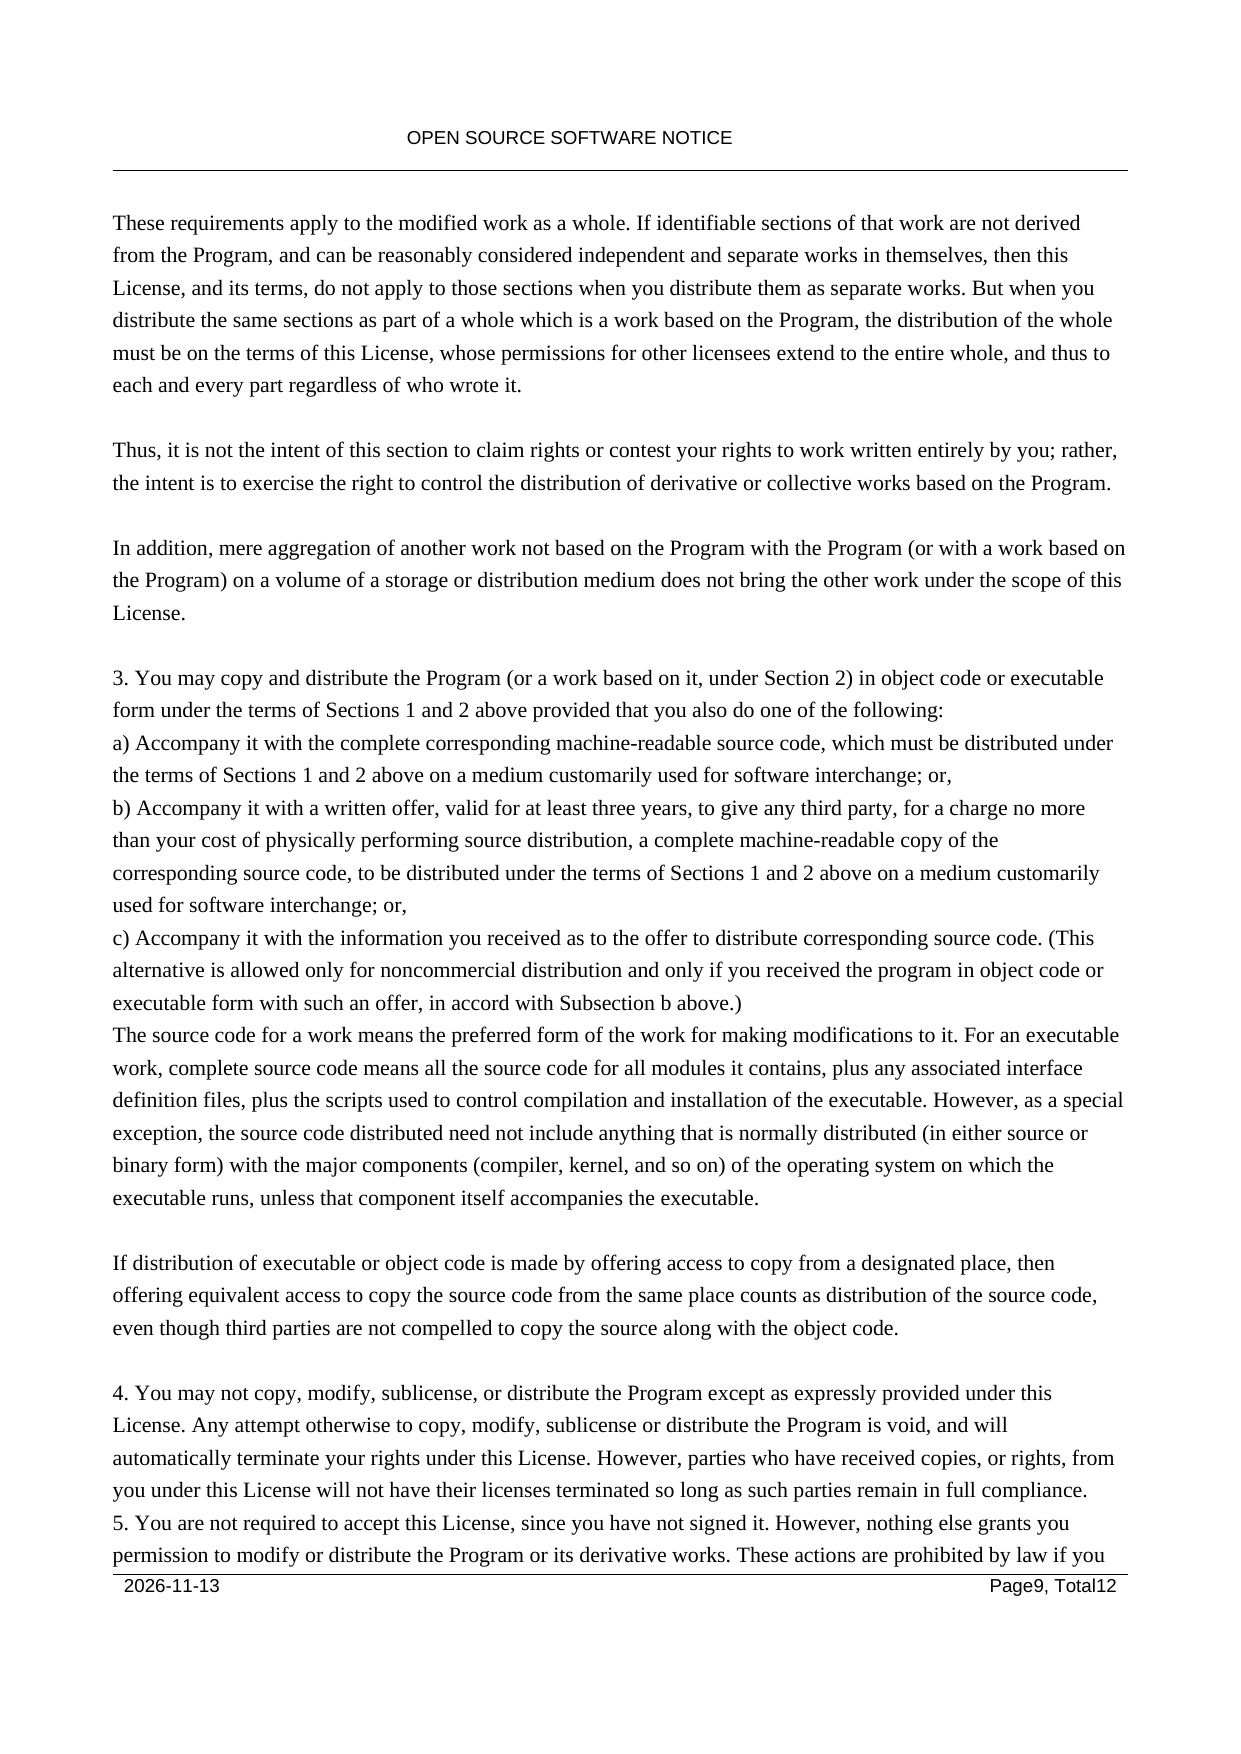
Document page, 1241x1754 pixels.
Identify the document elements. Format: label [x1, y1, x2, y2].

text [112, 206, 1128, 1571]
